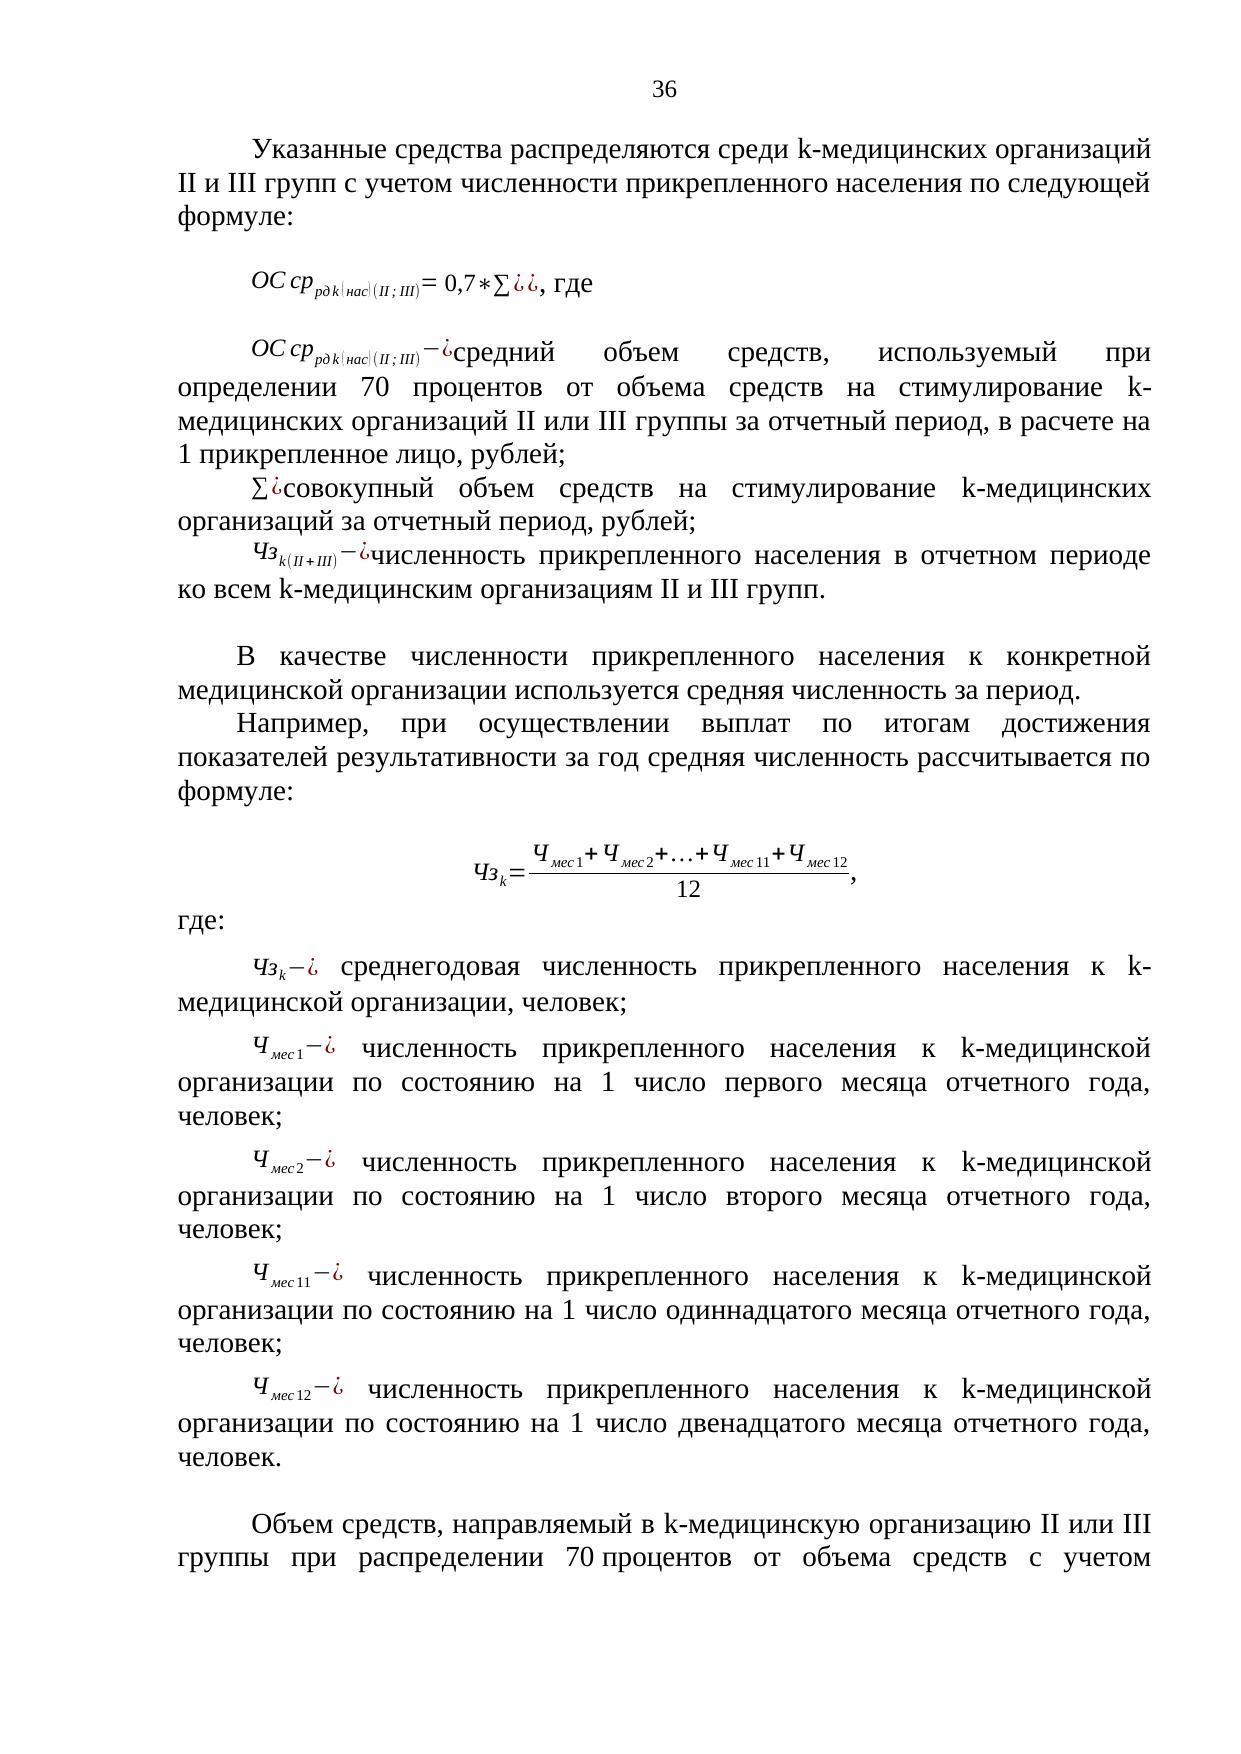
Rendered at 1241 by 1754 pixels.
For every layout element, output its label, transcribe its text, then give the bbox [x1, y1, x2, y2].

text , [177, 840, 1152, 902]
text Указанные средства распределяются среди k-медицинских организаций II и III групп с учетом численности прикрепленного населения по следующей формуле: [177, 131, 1152, 232]
text численность прикрепленного населения к k-медицинской организации по состоянию на 1 число одиннадцатого месяца отчетного года, человек; [177, 1258, 1152, 1359]
text средний объем средств, используемый при определении 70 процентов от объема средств на стимулирование k-медицинских организаций II или III группы за отчетный период, в расчете на 1 прикрепленное лицо, рублей; [177, 334, 1152, 470]
text Например, при осуществлении выплат по итогам достижения показателей результативности за год средняя численность рассчитывается по формуле: [177, 706, 1152, 806]
text среднегодовая численность прикрепленного населения к k- медицинской организации, человек; [177, 948, 1152, 1018]
text численность прикрепленного населения к k-медицинской организации по состоянию на 1 число второго месяца отчетного года, человек; [177, 1144, 1152, 1245]
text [177, 1506, 1152, 1573]
text численность прикрепленного населения к k-медицинской организации по состоянию на 1 число двенадцатого месяца отчетного года, человек. [177, 1371, 1152, 1472]
text В качестве численности прикрепленного населения к конкретной медицинской организации используется средняя численность за период. [177, 638, 1152, 706]
text численность прикрепленного населения к k-медицинской организации по состоянию на 1 число первого месяца отчетного года, человек; [177, 1030, 1152, 1132]
text численность прикрепленного населения в отчетном периоде ко всем k-медицинским организациям II и III групп. [177, 537, 1152, 605]
text = , где [177, 266, 1152, 301]
text где: [177, 902, 1152, 936]
text совокупный объем средств на стимулирование k-медицинских организаций за отчетный период, рублей; [177, 470, 1152, 537]
